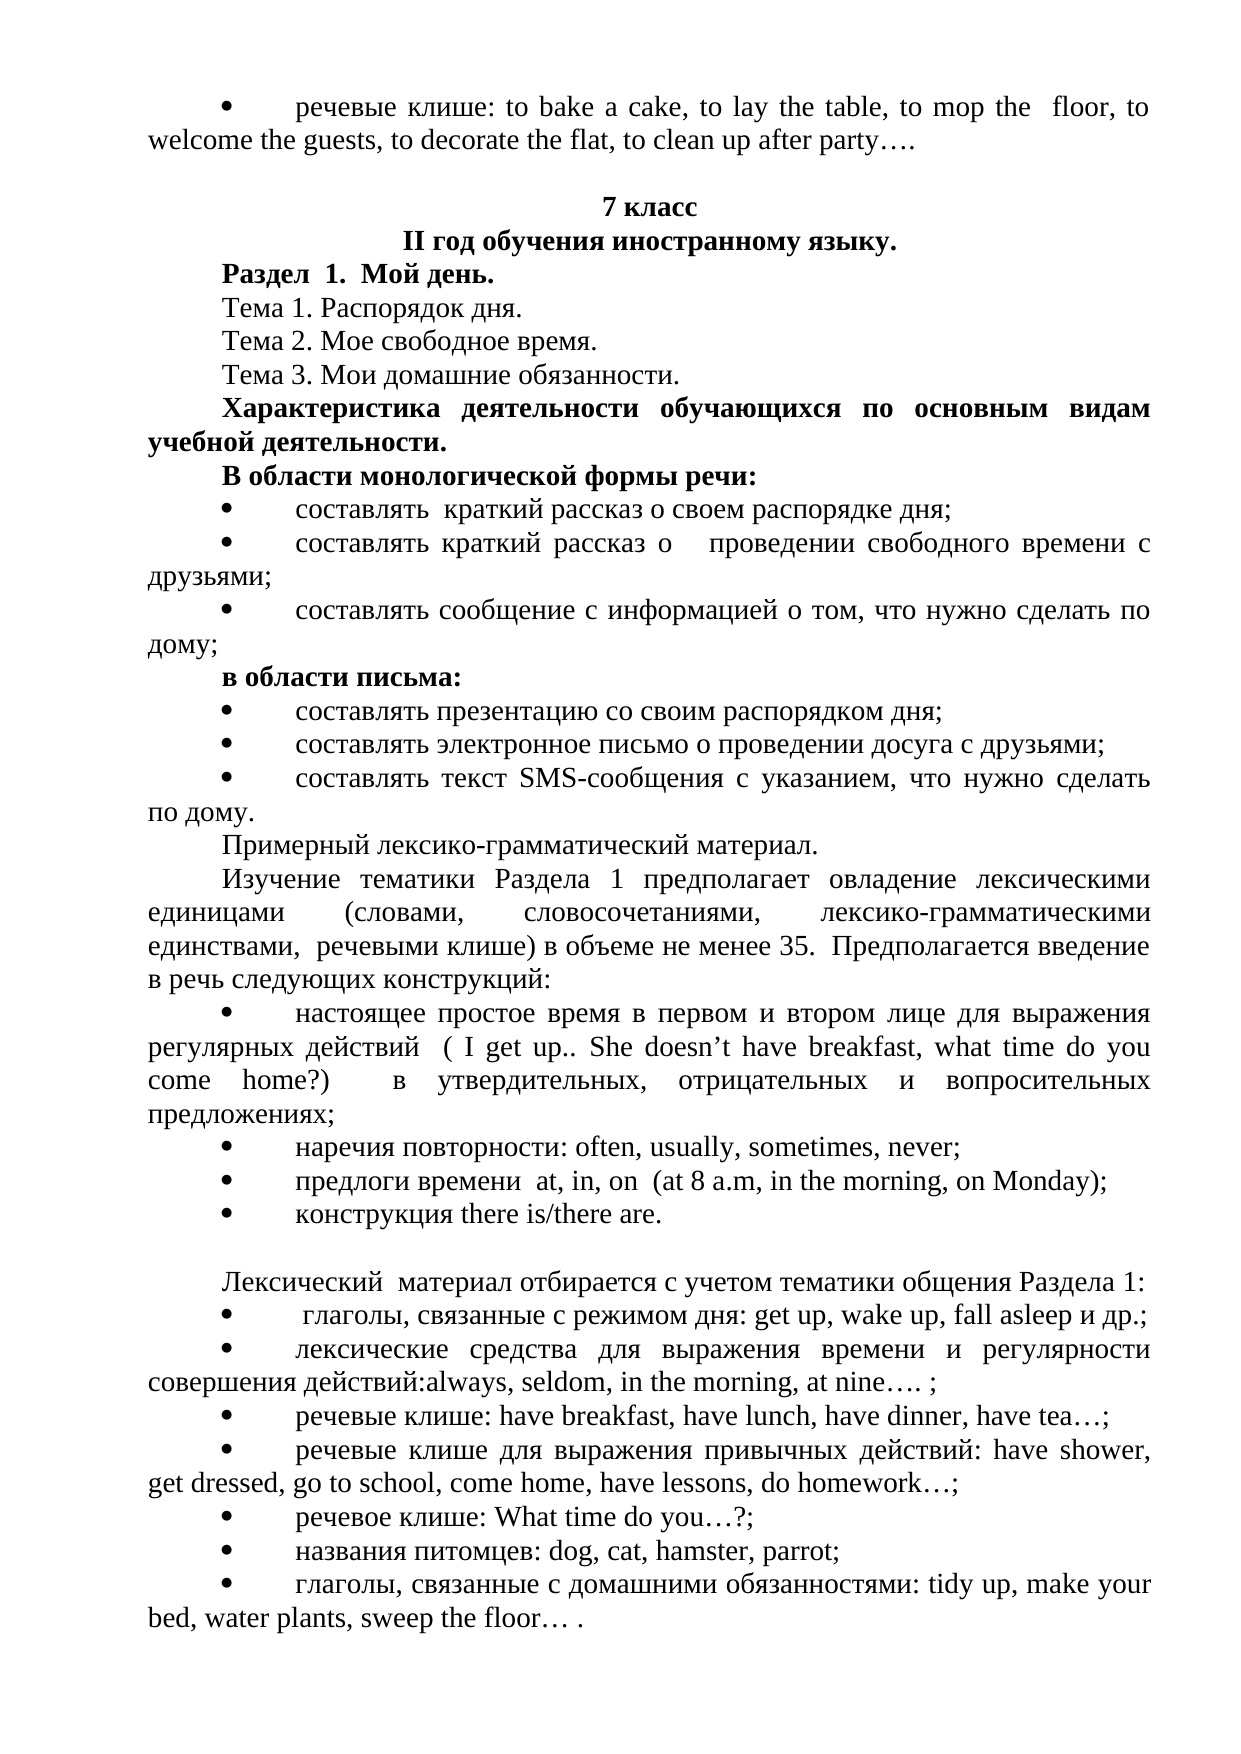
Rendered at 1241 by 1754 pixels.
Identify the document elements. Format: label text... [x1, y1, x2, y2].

text Тема 2. Мое свободное время. [148, 323, 1152, 357]
text Тема 3. Мои домашние обязанности. [148, 357, 1152, 391]
list составлять презентацию со своим распорядком дня; [148, 693, 1152, 726]
text В области монологической формы речи: [148, 458, 1152, 491]
list названия питомцев: dog, cat, hamster, parrot; [148, 1533, 1152, 1566]
list речевое клише: What time do you…?; [148, 1499, 1152, 1533]
list наречия повторности: often, usually, sometimes, never; [148, 1129, 1152, 1163]
list лексические средства для выражения времени и регулярности совершения действий:always, seldom, in the morning, at nine…. ; [148, 1331, 1152, 1398]
text Изучение тематики Раздела 1 предполагает овладение лексическими единицами (словами, словосочетаниями, лексико-грамматическими единствами, речевыми клише) в объеме не менее 35. Предполагается введение в речь следующих конструкций: [148, 861, 1152, 995]
text в области письма: [222, 659, 1152, 693]
list настоящее простое время в первом и втором лице для выражения регулярных действий ( I get up.. She doesn’t have breakfast, what time do you come home?) в утвердительных, отрицательных и вопросительных предложениях; [148, 995, 1152, 1129]
text Тема 1. Распорядок дня. [148, 290, 1152, 323]
list речевые клише: to bake a cake, to lay the table, to mop the floor, to welcome the guests, to decorate the flat, to clean up after party…. [148, 89, 1152, 156]
list составлять сообщение с информацией о том, что нужно сделать по дому; [148, 592, 1152, 659]
text Характеристика деятельности обучающихся по основным видам учебной деятельности. [148, 391, 1152, 458]
list конструкция there is/there are. [148, 1197, 1152, 1230]
list составлять краткий рассказ о проведении свободного времени с друзьями; [148, 525, 1152, 592]
text II год обучения иностранному языку. [148, 223, 1152, 256]
list предлоги времени at, in, on (at 8 a.m, in the morning, on Monday); [148, 1163, 1152, 1197]
list составлять текст SMS-сообщения с указанием, что нужно сделать по дому. [148, 760, 1152, 827]
list речевые клише для выражения привычных действий: have shower, get dressed, go to school, come home, have lessons, do homework…; [148, 1432, 1152, 1499]
text Лексический материал отбирается с учетом тематики общения Раздела 1: [148, 1264, 1152, 1297]
list составлять электронное письмо о проведении досуга с друзьями; [148, 726, 1152, 760]
list глаголы, связанные c режимом дня: get up, wake up, fall asleep и др.; [148, 1297, 1152, 1331]
list речевые клише: have breakfast, have lunch, have dinner, have tea…; [148, 1398, 1152, 1432]
text Раздел 1. Мой день. [148, 256, 1152, 290]
list глаголы, связанные с домашними обязанностями: tidy up, make your bed, water plants, sweep the floor… . [148, 1566, 1152, 1633]
list составлять краткий рассказ о своем распорядке дня; [148, 491, 1152, 525]
text Примерный лексико-грамматический материал. [148, 827, 1152, 861]
text 7 класс [148, 189, 1152, 223]
